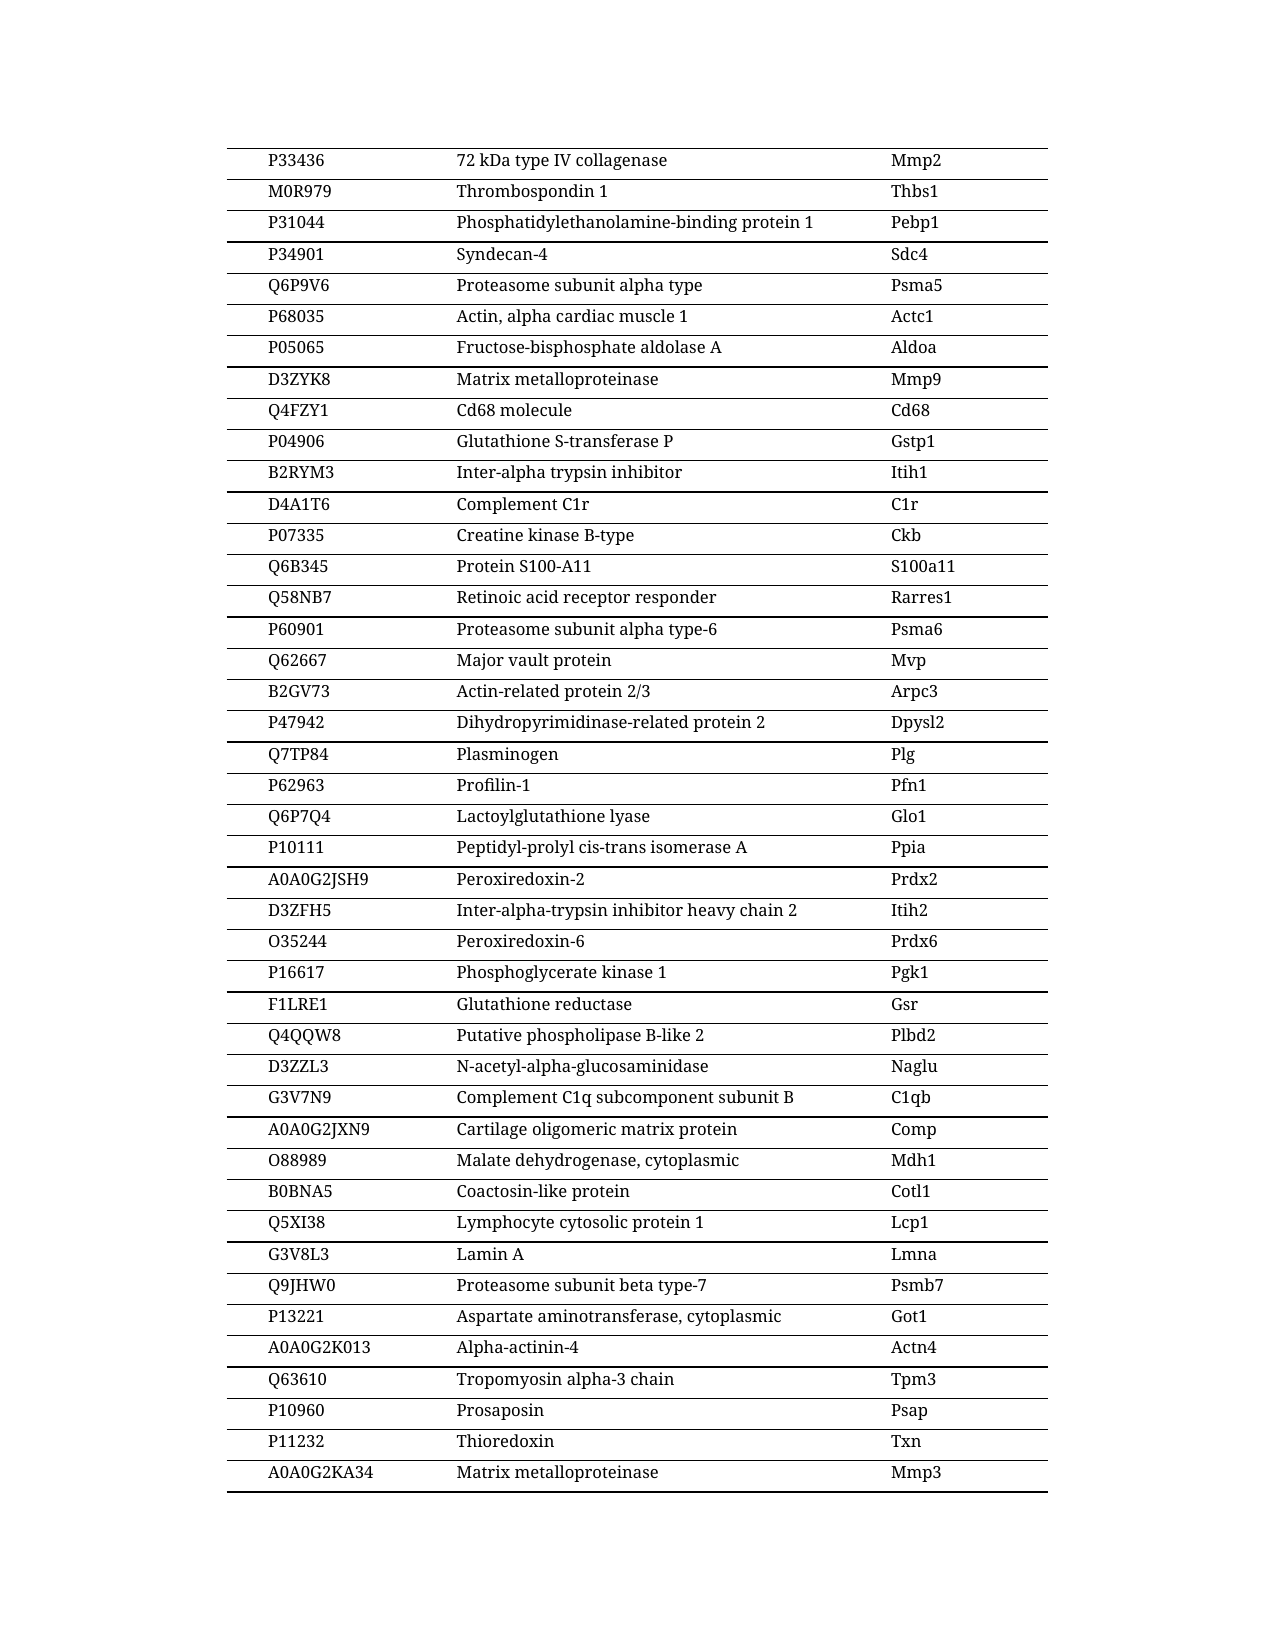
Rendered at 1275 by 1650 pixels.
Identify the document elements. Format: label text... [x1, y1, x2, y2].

table_cell P11232 [227, 1430, 415, 1460]
table_cell Ppia [850, 836, 1048, 866]
table_cell Peptidyl-prolyl cis-trans isomerase A [415, 836, 849, 866]
table_cell Proteasome subunit beta type-7 [415, 1274, 849, 1304]
table_cell Itih2 [850, 899, 1048, 929]
table_cell D3ZYK8 [227, 368, 415, 398]
table_cell P60901 [227, 618, 415, 648]
table_cell Complement C1r [415, 493, 849, 523]
table_cell Phosphoglycerate kinase 1 [415, 961, 849, 991]
table_cell Comp [850, 1118, 1048, 1148]
table_cell Cd68 [850, 399, 1048, 429]
table_cell P62963 [227, 774, 415, 804]
table_cell Thrombospondin 1 [415, 180, 849, 210]
table_cell D4A1T6 [227, 493, 415, 523]
table_cell P05065 [227, 336, 415, 366]
table_cell Peroxiredoxin-2 [415, 868, 849, 898]
table_cell D3ZZL3 [227, 1055, 415, 1085]
table_cell Pfn1 [850, 774, 1048, 804]
table_cell A0A0G2KA34 [227, 1461, 415, 1491]
table_cell Lamin A [415, 1243, 849, 1273]
table_cell Lmna [850, 1243, 1048, 1273]
table_cell Aspartate aminotransferase, cytoplasmic [415, 1305, 849, 1335]
table_cell Dihydropyrimidinase-related protein 2 [415, 711, 849, 741]
table_cell Matrix metalloproteinase [415, 1461, 849, 1491]
table_cell Mdh1 [850, 1149, 1048, 1179]
table_cell Tropomyosin alpha-3 chain [415, 1368, 849, 1398]
table_cell D3ZFH5 [227, 899, 415, 929]
table_cell O35244 [227, 930, 415, 960]
table_cell Cartilage oligomeric matrix protein [415, 1118, 849, 1148]
table_cell Plbd2 [850, 1024, 1048, 1054]
table_cell B2GV73 [227, 680, 415, 710]
table_cell P16617 [227, 961, 415, 991]
table_cell Protein S100-A11 [415, 555, 849, 585]
table_cell Dpysl2 [850, 711, 1048, 741]
table_cell Lcp1 [850, 1211, 1048, 1241]
table_cell Q4FZY1 [227, 399, 415, 429]
table_cell Coactosin-like protein [415, 1180, 849, 1210]
table_cell B0BNA5 [227, 1180, 415, 1210]
table_cell Mmp2 [850, 149, 1048, 179]
table_cell Lymphocyte cytosolic protein 1 [415, 1211, 849, 1241]
table_cell Q6P7Q4 [227, 805, 415, 835]
table_cell F1LRE1 [227, 993, 415, 1023]
table_cell Psma6 [850, 618, 1048, 648]
table_cell Q62667 [227, 649, 415, 679]
table_cell Txn [850, 1430, 1048, 1460]
table_cell P07335 [227, 524, 415, 554]
table_cell O88989 [227, 1149, 415, 1179]
table_cell C1r [850, 493, 1048, 523]
table_cell Phosphatidylethanolamine-binding protein 1 [415, 211, 849, 241]
table_cell P10960 [227, 1399, 415, 1429]
table_cell N-acetyl-alpha-glucosaminidase [415, 1055, 849, 1085]
table_cell Mmp9 [850, 368, 1048, 398]
table_cell Itih1 [850, 461, 1048, 491]
table_cell Matrix metalloproteinase [415, 368, 849, 398]
table_cell Gsr [850, 993, 1048, 1023]
table_cell Q63610 [227, 1368, 415, 1398]
table_cell Inter-alpha-trypsin inhibitor heavy chain 2 [415, 899, 849, 929]
table_cell Actc1 [850, 305, 1048, 335]
table_cell Glutathione reductase [415, 993, 849, 1023]
table_cell Glo1 [850, 805, 1048, 835]
table_cell Pgk1 [850, 961, 1048, 991]
table_cell P68035 [227, 305, 415, 335]
table_cell P33436 [227, 149, 415, 179]
table_cell G3V8L3 [227, 1243, 415, 1273]
table_cell Putative phospholipase B-like 2 [415, 1024, 849, 1054]
table_cell Complement C1q subcomponent subunit B [415, 1086, 849, 1116]
table_cell Sdc4 [850, 243, 1048, 273]
table_cell A0A0G2JSH9 [227, 868, 415, 898]
table_cell Q7TP84 [227, 743, 415, 773]
table_cell Ckb [850, 524, 1048, 554]
table_cell Actn4 [850, 1336, 1048, 1366]
table_cell 72 kDa type IV collagenase [415, 149, 849, 179]
table_cell Arpc3 [850, 680, 1048, 710]
table_cell Peroxiredoxin-6 [415, 930, 849, 960]
table_cell Cotl1 [850, 1180, 1048, 1210]
table_cell Thbs1 [850, 180, 1048, 210]
table_cell Thioredoxin [415, 1430, 849, 1460]
table_cell Q6P9V6 [227, 274, 415, 304]
table_cell Profilin-1 [415, 774, 849, 804]
table_cell P10111 [227, 836, 415, 866]
table_cell Inter-alpha trypsin inhibitor [415, 461, 849, 491]
table_cell M0R979 [227, 180, 415, 210]
table_cell Alpha-actinin-4 [415, 1336, 849, 1366]
table_cell B2RYM3 [227, 461, 415, 491]
table_cell Proteasome subunit alpha type-6 [415, 618, 849, 648]
table_cell Aldoa [850, 336, 1048, 366]
table_cell Malate dehydrogenase, cytoplasmic [415, 1149, 849, 1179]
table_cell Naglu [850, 1055, 1048, 1085]
table_cell Fructose-bisphosphate aldolase A [415, 336, 849, 366]
table_cell Q4QQW8 [227, 1024, 415, 1054]
table_cell Syndecan-4 [415, 243, 849, 273]
table_cell Proteasome subunit alpha type [415, 274, 849, 304]
table_cell P13221 [227, 1305, 415, 1335]
table_cell Rarres1 [850, 586, 1048, 616]
table_cell Q9JHW0 [227, 1274, 415, 1304]
table_cell Psap [850, 1399, 1048, 1429]
table_cell Q58NB7 [227, 586, 415, 616]
table_cell C1qb [850, 1086, 1048, 1116]
table_cell Pebp1 [850, 211, 1048, 241]
table_cell Q6B345 [227, 555, 415, 585]
table_cell A0A0G2JXN9 [227, 1118, 415, 1148]
table_cell P31044 [227, 211, 415, 241]
table_cell Creatine kinase B-type [415, 524, 849, 554]
table_cell Psma5 [850, 274, 1048, 304]
table_cell Plg [850, 743, 1048, 773]
table_cell P34901 [227, 243, 415, 273]
table_cell Psmb7 [850, 1274, 1048, 1304]
table_cell G3V7N9 [227, 1086, 415, 1116]
table_cell Major vault protein [415, 649, 849, 679]
table_cell Plasminogen [415, 743, 849, 773]
table_cell P47942 [227, 711, 415, 741]
table_cell S100a11 [850, 555, 1048, 585]
table_cell Glutathione S-transferase P [415, 430, 849, 460]
table_cell Got1 [850, 1305, 1048, 1335]
table_cell Retinoic acid receptor responder [415, 586, 849, 616]
table_cell Actin, alpha cardiac muscle 1 [415, 305, 849, 335]
table_cell Lactoylglutathione lyase [415, 805, 849, 835]
table_cell Actin-related protein 2/3 [415, 680, 849, 710]
table_cell P04906 [227, 430, 415, 460]
table_cell Mmp3 [850, 1461, 1048, 1491]
table_cell Tpm3 [850, 1368, 1048, 1398]
table_cell Gstp1 [850, 430, 1048, 460]
table_cell Mvp [850, 649, 1048, 679]
table_cell Prdx2 [850, 868, 1048, 898]
table_cell Cd68 molecule [415, 399, 849, 429]
table_cell Prosaposin [415, 1399, 849, 1429]
table_cell Prdx6 [850, 930, 1048, 960]
table_cell Q5XI38 [227, 1211, 415, 1241]
table_cell A0A0G2K013 [227, 1336, 415, 1366]
